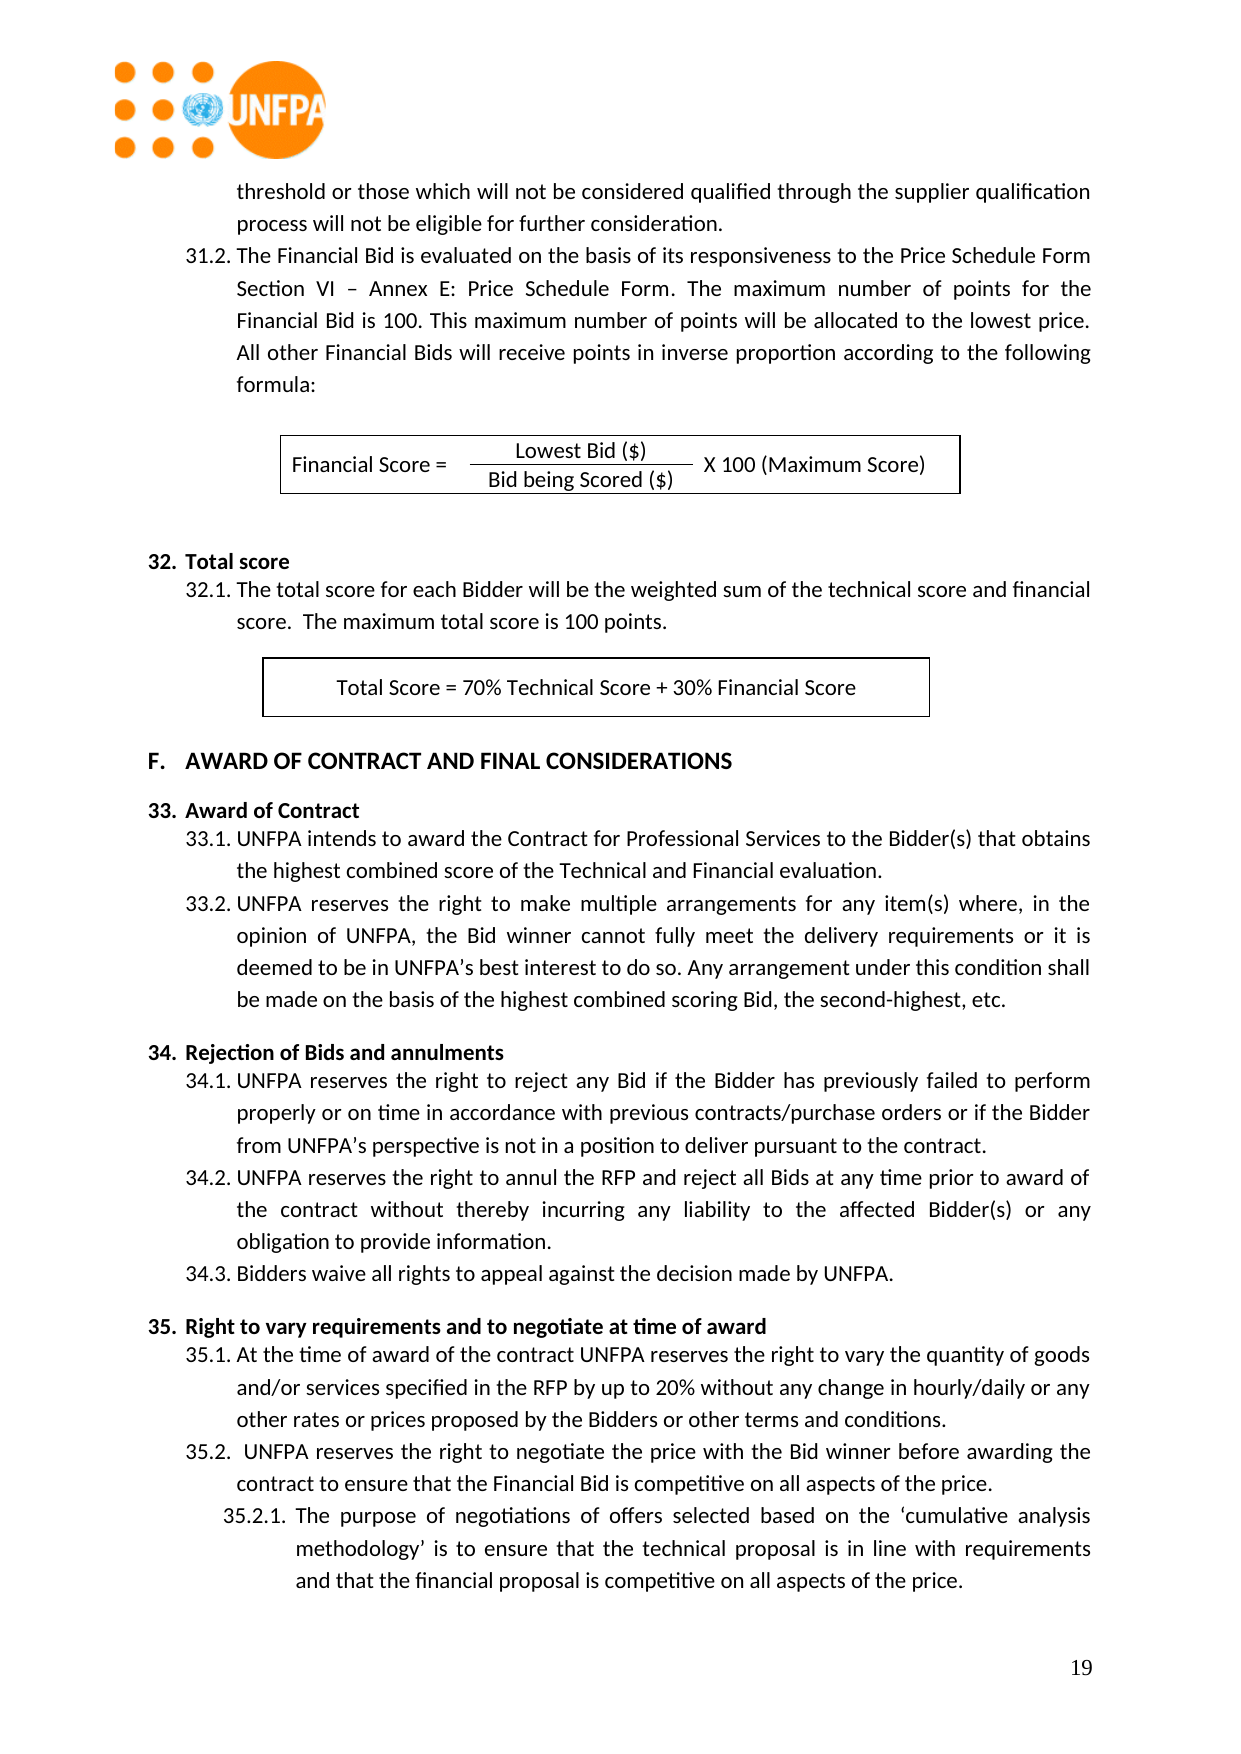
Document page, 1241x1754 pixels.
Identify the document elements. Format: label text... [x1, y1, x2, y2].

list At the time of award of the contract UNFPA reserves the right to vary the quantity of goods and/or services specified in the RFP by up to 20% without any change in hourly/daily or any other rates or prices proposed by the Bidders or other terms and conditions. [185, 1341, 1092, 1433]
list UNFPA reserves the right to reject any Bid if the Bidder has previously failed to perform properly or on time in accordance with previous contracts/purchase orders or if the Bidder from UNFPA’s perspective is not in a position to deliver pursuant to the contract. [185, 1066, 1092, 1159]
list The Financial Bid is evaluated on the basis of its responsiveness to the Price Schedule Form Section VI – Annex E: Price Schedule Form. The maximum number of points for the Financial Bid is 100. This maximum number of points will be allocated to the lowest price. All other Financial Bids will receive points in inverse proportion according to the following formula: [185, 242, 1092, 398]
table_header Financial Score = [281, 436, 469, 493]
table_cell Bid being Scored ($) [470, 465, 692, 493]
subtitle Award of Contract [148, 796, 1092, 824]
list The purpose of negotiations of offers selected based on the ‘cumulative analysis methodology’ is to ensure that the technical proposal is in line with requirements and that the financial proposal is competitive on all aspects of the price. [223, 1501, 1092, 1594]
list UNFPA intends to award the Contract for Professional Services to the Bidder(s) that obtains the highest combined score of the Technical and Financial evaluation. [185, 824, 1092, 884]
list UNFPA reserves the right to make multiple arrangements for any item(s) where, in the opinion of UNFPA, the Bid winner cannot fully meet the delivery requirements or it is deemed to be in UNFPA’s best interest to do so. Any arrangement under this condition shall be made on the basis of the highest combined scoring Bid, the second-highest, etc. [185, 889, 1092, 1013]
subtitle Award of Contract and Final Considerations [148, 745, 1092, 776]
table_header X 100 (Maximum Score) [693, 436, 959, 493]
list UNFPA reserves the right to annul the RFP and reject all Bids at any time prior to award of the contract without thereby incurring any liability to the affected Bidder(s) or any obligation to provide information. [185, 1163, 1092, 1255]
list The total score for each Bidder will be the weighted sum of the technical score and financial score. The maximum total score is 100 points. [185, 575, 1092, 635]
list Bidders waive all rights to appeal against the decision made by UNFPA. [185, 1259, 1092, 1287]
subtitle Right to vary requirements and to negotiate at time of award [148, 1312, 1092, 1341]
table_header Lowest Bid ($) [470, 436, 692, 464]
list UNFPA reserves the right to negotiate the price with the Bid winner before awarding the contract to ensure that the Financial Bid is competitive on all aspects of the price. [185, 1437, 1092, 1497]
subtitle Rejection of Bids and annulments [148, 1038, 1092, 1066]
subtitle Total score [148, 547, 1092, 575]
picture [114, 61, 326, 159]
